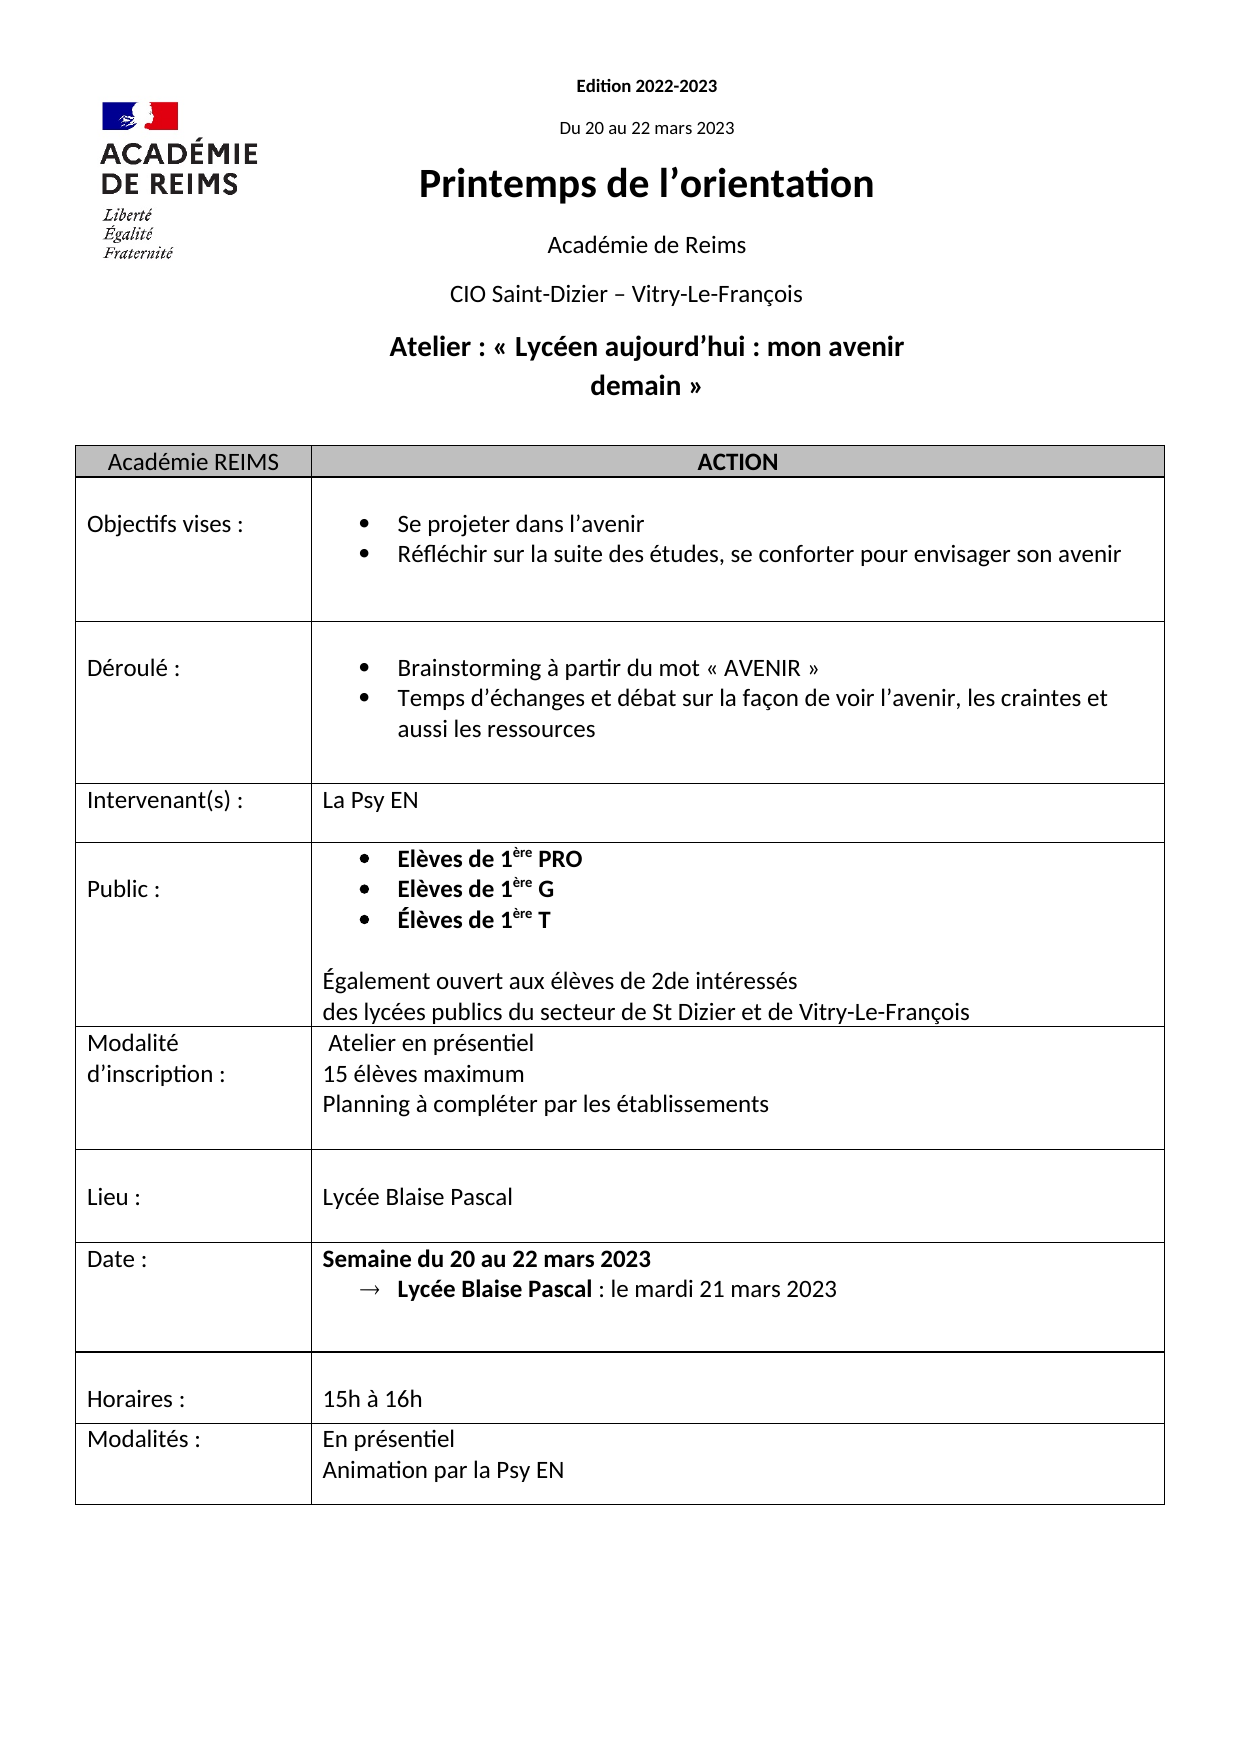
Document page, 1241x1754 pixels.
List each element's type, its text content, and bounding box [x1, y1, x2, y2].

table_header 15h à 16h [312, 1353, 1164, 1422]
table_cell Elèves de 1ère PRO Elèves de 1ère G Élèves de 1ère T Également ouvert aux élèves de 2de intéressés des lycées publics du secteur de St Dizier et de Vitry-Le-François [312, 843, 1164, 1026]
table_cell Semaine du 20 au 22 mars 2023 Lycée Blaise Pascal : le mardi 21 mars 2023 [312, 1243, 1164, 1351]
table_cell Brainstorming à partir du mot « AVENIR » Temps d’échanges et débat sur la façon de voir l’avenir, les craintes et aussi les ressources [312, 622, 1164, 783]
table_cell Objectifs vises : [76, 478, 311, 621]
table_cell Lycée Blaise Pascal [312, 1150, 1164, 1242]
table_cell En présentiel Animation par la Psy EN [312, 1424, 1164, 1504]
table_cell Lieu : [76, 1150, 311, 1242]
table_cell Modalité d’inscription : [76, 1027, 311, 1149]
table_cell Public : [76, 843, 311, 1026]
table_header Horaires : [76, 1353, 311, 1422]
picture [75, 75, 285, 286]
table_cell Se projeter dans l’avenir Réfléchir sur la suite des études, se conforter pour envisager son avenir [312, 478, 1164, 621]
table_cell La Psy EN [312, 784, 1164, 842]
table_header Académie REIMS [76, 446, 311, 476]
table_cell Date : [76, 1243, 311, 1351]
table_cell Atelier en présentiel 15 élèves maximum Planning à compléter par les établissements [312, 1027, 1164, 1149]
table_cell Déroulé : [76, 622, 311, 783]
table_cell Intervenant(s) : [76, 784, 311, 842]
table_cell Modalités : [76, 1424, 311, 1504]
table_header ACTION [312, 446, 1164, 476]
